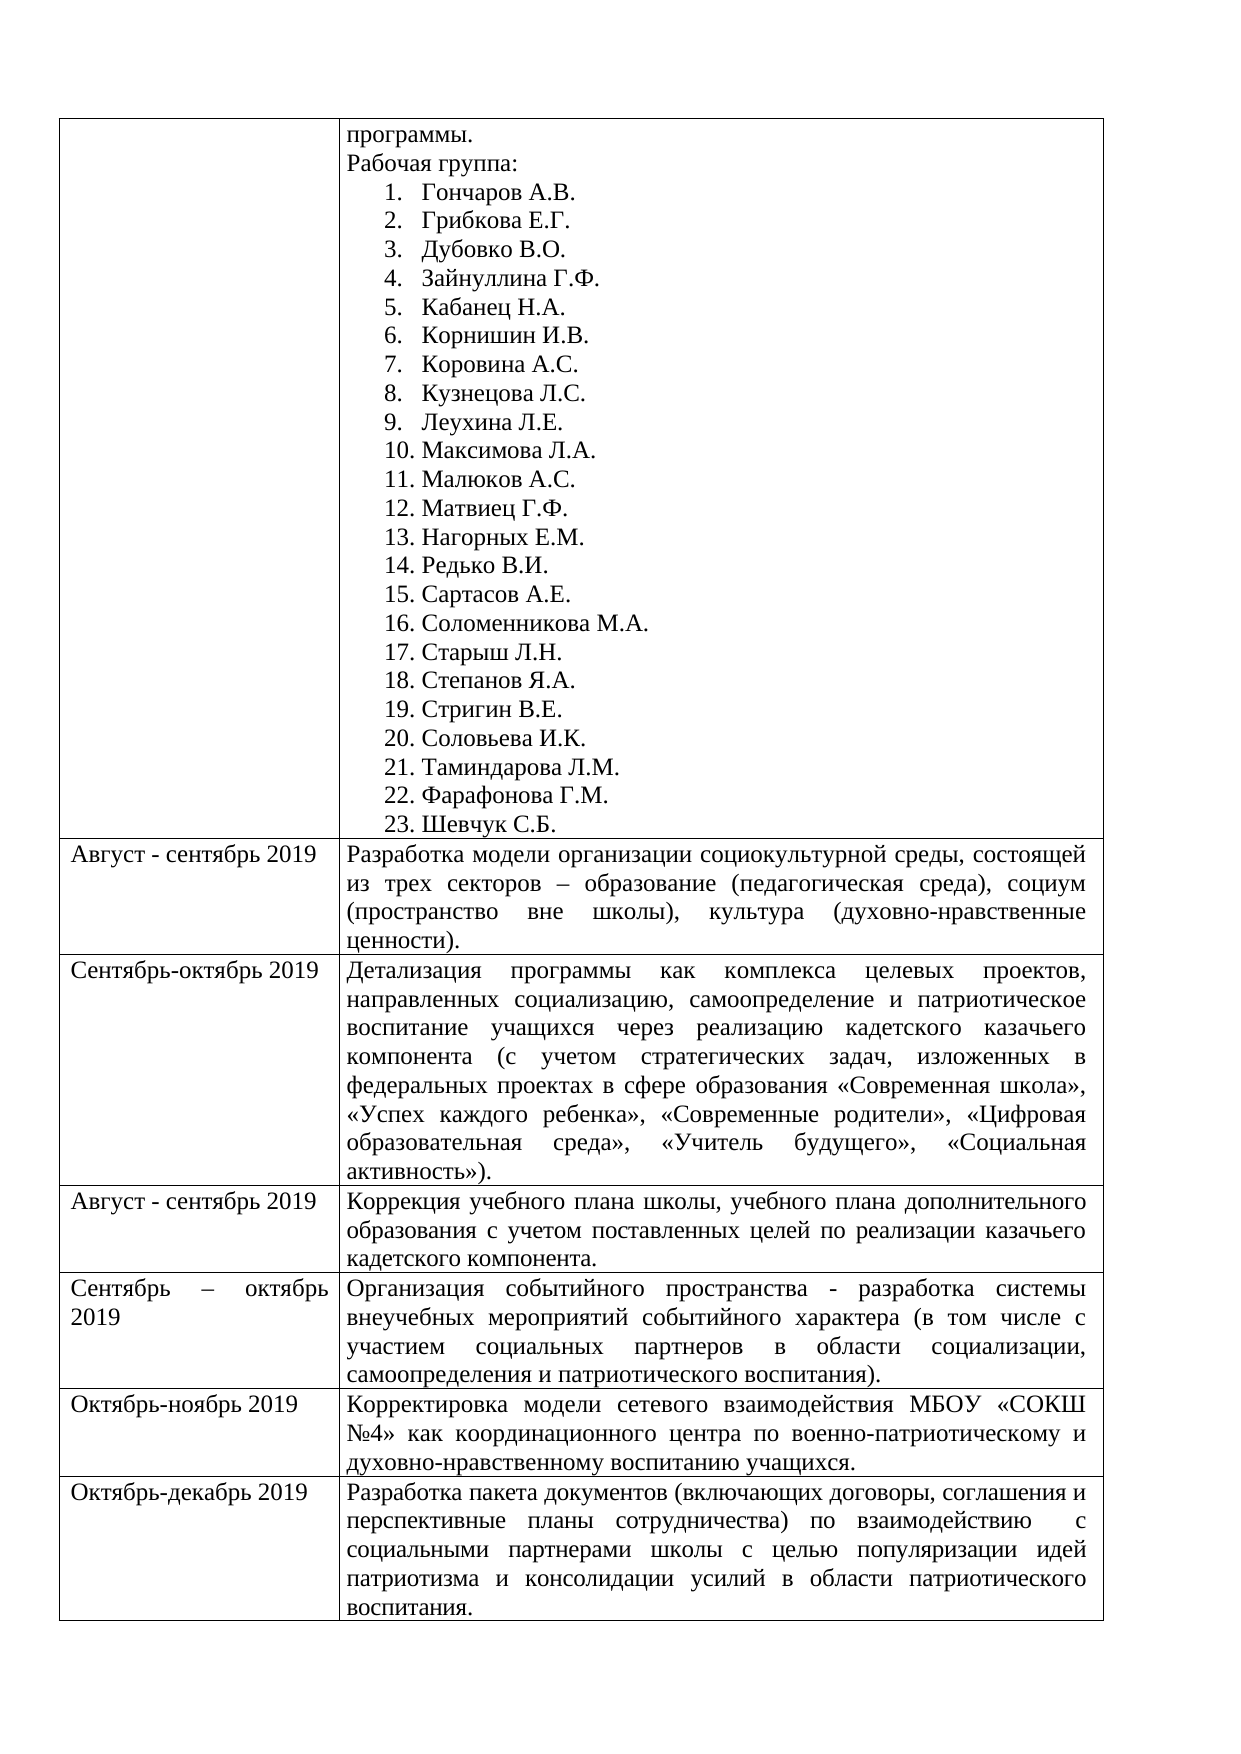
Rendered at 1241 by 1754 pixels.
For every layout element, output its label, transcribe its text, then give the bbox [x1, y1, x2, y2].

table_cell Сентябрь – октябрь 2019 [60, 1273, 339, 1388]
table_cell Разработка пакета документов (включающих договоры, соглашения и перспективные планы сотрудничества) по взаимодействию с социальными партнерами школы с целью популяризации идей патриотизма и консолидации усилий в области патриотического воспитания. [340, 1477, 1103, 1620]
table_cell Разработка модели организации социокультурной среды, состоящей из трех секторов – образование (педагогическая среда), социум (пространство вне школы), культура (духовно-нравственные ценности). [340, 839, 1103, 954]
table_cell Октябрь-ноябрь 2019 [60, 1389, 339, 1476]
table_cell Август - сентябрь 2019 [60, 839, 339, 954]
table_cell Детализация программы как комплекса целевых проектов, направленных социализацию, самоопределение и патриотическое воспитание учащихся через реализацию кадетского казачьего компонента (с учетом стратегических задач, изложенных в федеральных проектах в сфере образования «Современная школа», «Успех каждого ребенка», «Современные родители», «Цифровая образовательная среда», «Учитель будущего», «Социальная активность»). [340, 955, 1103, 1185]
table_cell Август - сентябрь 2019 [60, 1186, 339, 1272]
table_cell Октябрь-декабрь 2019 [60, 1477, 339, 1620]
table_cell Корректировка модели сетевого взаимодействия МБОУ «СОКШ №4» как координационного центра по военно-патриотическому и духовно-нравственному воспитанию учащихся. [340, 1389, 1103, 1476]
table_cell Сентябрь-октябрь 2019 [60, 955, 339, 1185]
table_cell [340, 119, 1103, 838]
table_cell Организация событийного пространства - разработка системы внеучебных мероприятий событийного характера (в том числе с участием социальных партнеров в области социализации, самоопределения и патриотического воспитания). [340, 1273, 1103, 1388]
table_cell Коррекция учебного плана школы, учебного плана дополнительного образования с учетом поставленных целей по реализации казачьего кадетского компонента. [340, 1186, 1103, 1272]
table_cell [60, 119, 339, 838]
